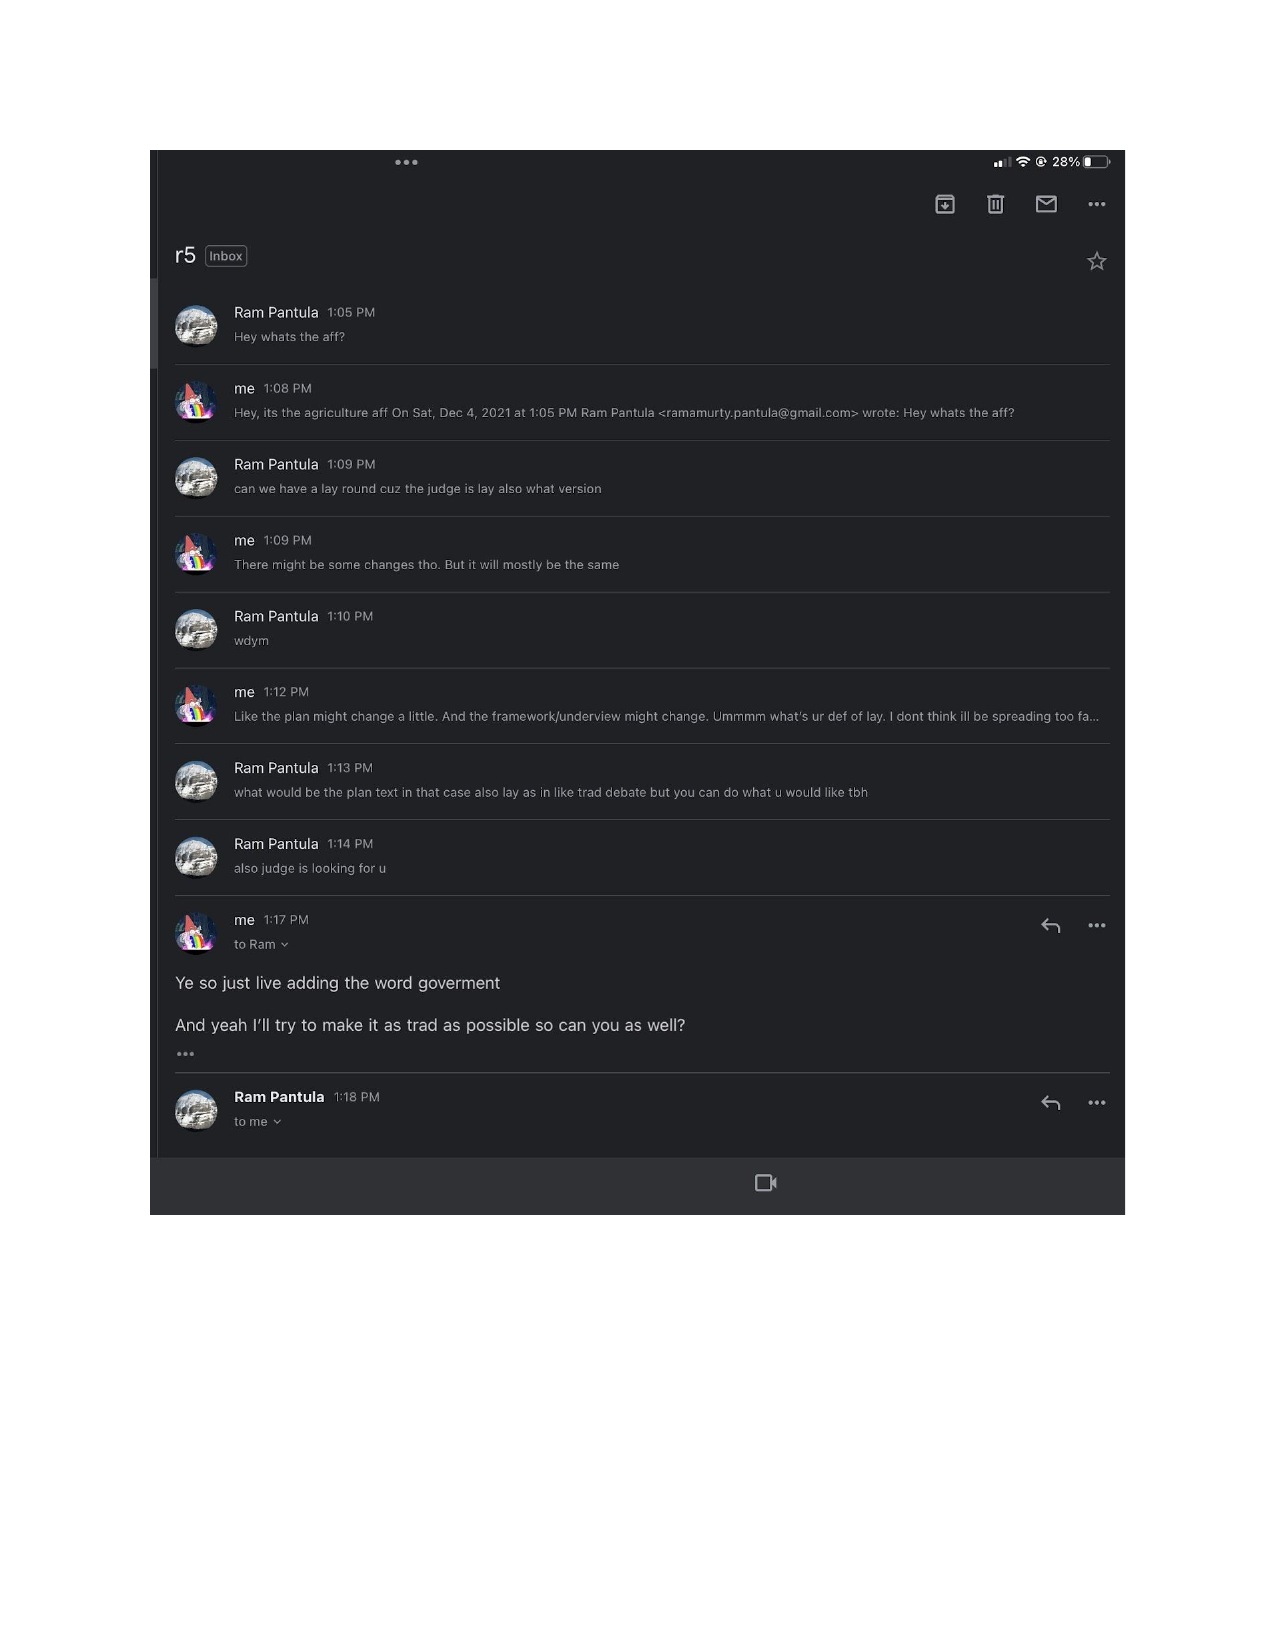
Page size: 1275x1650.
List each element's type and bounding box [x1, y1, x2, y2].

picture [150, 150, 1125, 1215]
